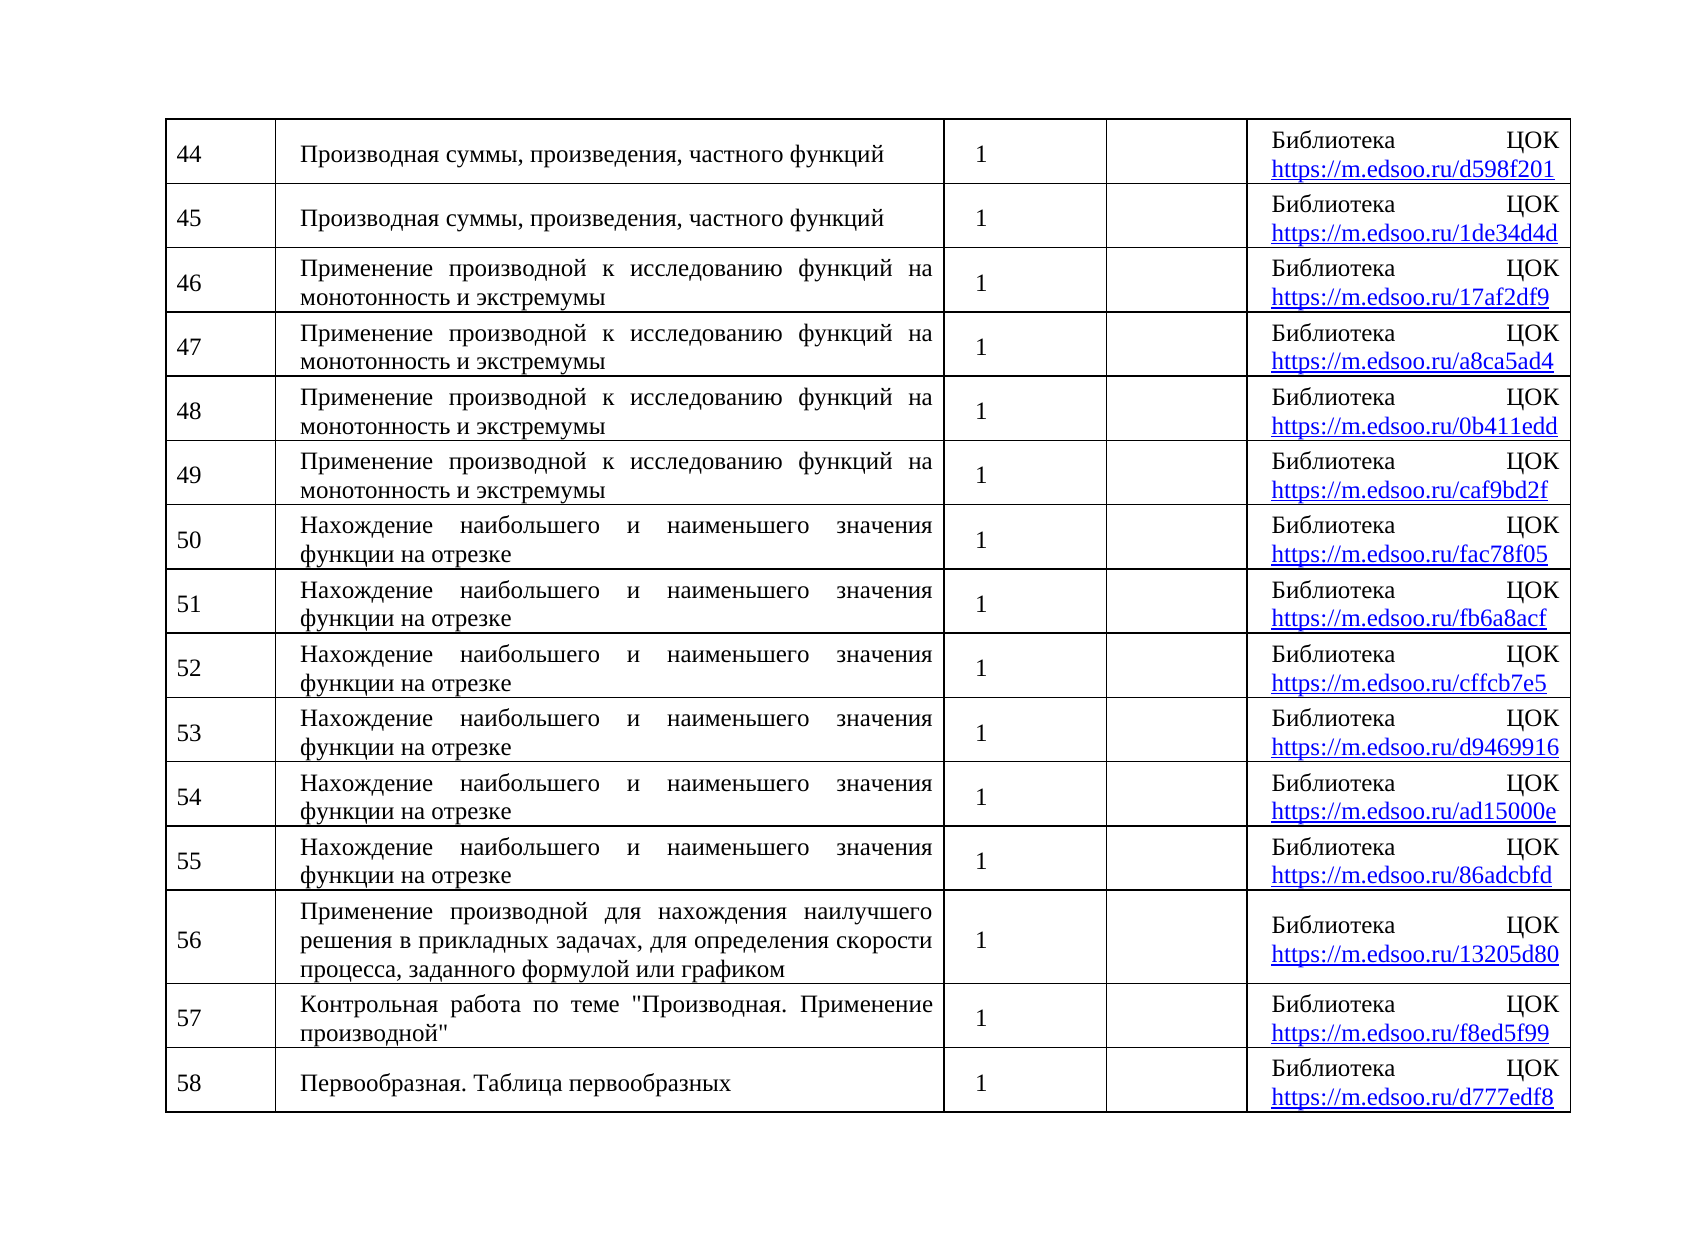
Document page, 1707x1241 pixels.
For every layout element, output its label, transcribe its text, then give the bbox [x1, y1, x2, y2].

table_cell 54 [167, 762, 275, 825]
table_cell [1107, 762, 1246, 825]
table_cell Библиотека ЦОК https://m.edsoo.ru/f8ed5f99 [1248, 984, 1570, 1047]
table_cell 1 [945, 377, 1106, 439]
table_cell Применение производной к исследованию функций на монотонность и экстремумы [276, 377, 943, 439]
table_cell Библиотека ЦОК https://m.edsoo.ru/fb6a8acf [1248, 570, 1570, 632]
table_cell 57 [167, 984, 275, 1047]
table_cell Нахождение наибольшего и наименьшего значения функции на отрезке [276, 505, 943, 568]
table_cell 1 [945, 248, 1106, 311]
table_cell Применение производной к исследованию функций на монотонность и экстремумы [276, 313, 943, 375]
table_cell Библиотека ЦОК https://m.edsoo.ru/fac78f05 [1248, 505, 1570, 568]
table_cell [1107, 313, 1246, 375]
table_cell Применение производной к исследованию функций на монотонность и экстремумы [276, 441, 943, 504]
table_cell Библиотека ЦОК https://m.edsoo.ru/cffcb7e5 [1248, 634, 1570, 697]
table_cell 1 [945, 984, 1106, 1047]
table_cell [276, 1048, 943, 1111]
table_cell [1107, 505, 1246, 568]
table_cell 53 [167, 698, 275, 761]
table_cell [1107, 377, 1246, 439]
table_cell Библиотека ЦОК https://m.edsoo.ru/d598f201 [1248, 120, 1570, 182]
table_cell 1 [945, 891, 1106, 982]
table_cell Библиотека ЦОК https://m.edsoo.ru/d9469916 [1248, 698, 1570, 761]
table_cell 49 [167, 441, 275, 504]
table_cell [276, 184, 943, 247]
table_cell Библиотека ЦОК https://m.edsoo.ru/86adcbfd [1248, 827, 1570, 889]
table_cell 47 [167, 313, 275, 375]
table_cell 51 [167, 570, 275, 632]
table_cell 1 [945, 184, 1106, 247]
table_cell Нахождение наибольшего и наименьшего значения функции на отрезке [276, 634, 943, 697]
table_cell 45 [167, 184, 275, 247]
table_cell Библиотека ЦОК https://m.edsoo.ru/d777edf8 [1248, 1048, 1570, 1111]
table_cell [1107, 827, 1246, 889]
table_cell 1 [945, 762, 1106, 825]
table_cell Применение производной для нахождения наилучшего решения в прикладных задачах, для определения скорости процесса, заданного формулой или графиком [276, 891, 943, 982]
table_cell Библиотека ЦОК https://m.edsoo.ru/17af2df9 [1248, 248, 1570, 311]
table_cell 58 [167, 1048, 275, 1111]
table_cell 55 [167, 827, 275, 889]
table_cell Нахождение наибольшего и наименьшего значения функции на отрезке [276, 570, 943, 632]
table_cell 1 [945, 505, 1106, 568]
table_cell 1 [945, 313, 1106, 375]
table_cell 50 [167, 505, 275, 568]
table_cell [1107, 184, 1246, 247]
table_cell Библиотека ЦОК https://m.edsoo.ru/caf9bd2f [1248, 441, 1570, 504]
table_cell [1107, 441, 1246, 504]
table_cell 1 [945, 441, 1106, 504]
table_cell [1107, 1048, 1246, 1111]
table_cell 1 [945, 120, 1106, 182]
table_cell 1 [945, 698, 1106, 761]
table_cell Нахождение наибольшего и наименьшего значения функции на отрезке [276, 827, 943, 889]
table_cell 56 [167, 891, 275, 982]
table_cell 44 [167, 120, 275, 182]
table_cell 46 [167, 248, 275, 311]
table_cell 1 [945, 1048, 1106, 1111]
table_cell [1107, 120, 1246, 182]
table_cell [1107, 984, 1246, 1047]
table_cell [1107, 570, 1246, 632]
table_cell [276, 120, 943, 182]
table_cell 48 [167, 377, 275, 439]
table_cell 1 [945, 570, 1106, 632]
table_cell Нахождение наибольшего и наименьшего значения функции на отрезке [276, 698, 943, 761]
table_cell 1 [945, 634, 1106, 697]
table_cell Библиотека ЦОК https://m.edsoo.ru/13205d80 [1248, 891, 1570, 982]
table_cell 1 [945, 827, 1106, 889]
table_cell Библиотека ЦОК https://m.edsoo.ru/ad15000e [1248, 762, 1570, 825]
table_cell [1107, 248, 1246, 311]
table_cell [1107, 891, 1246, 982]
table_cell Библиотека ЦОК https://m.edsoo.ru/0b411edd [1248, 377, 1570, 439]
table_cell 52 [167, 634, 275, 697]
table_cell [1107, 634, 1246, 697]
table_cell [1107, 698, 1246, 761]
table_cell Применение производной к исследованию функций на монотонность и экстремумы [276, 248, 943, 311]
table_cell Библиотека ЦОК https://m.edsoo.ru/a8ca5ad4 [1248, 313, 1570, 375]
table_cell Контрольная работа по теме "Производная. Применение производной" [276, 984, 943, 1047]
table_cell Нахождение наибольшего и наименьшего значения функции на отрезке [276, 762, 943, 825]
table_cell Библиотека ЦОК https://m.edsoo.ru/1de34d4d [1248, 184, 1570, 247]
